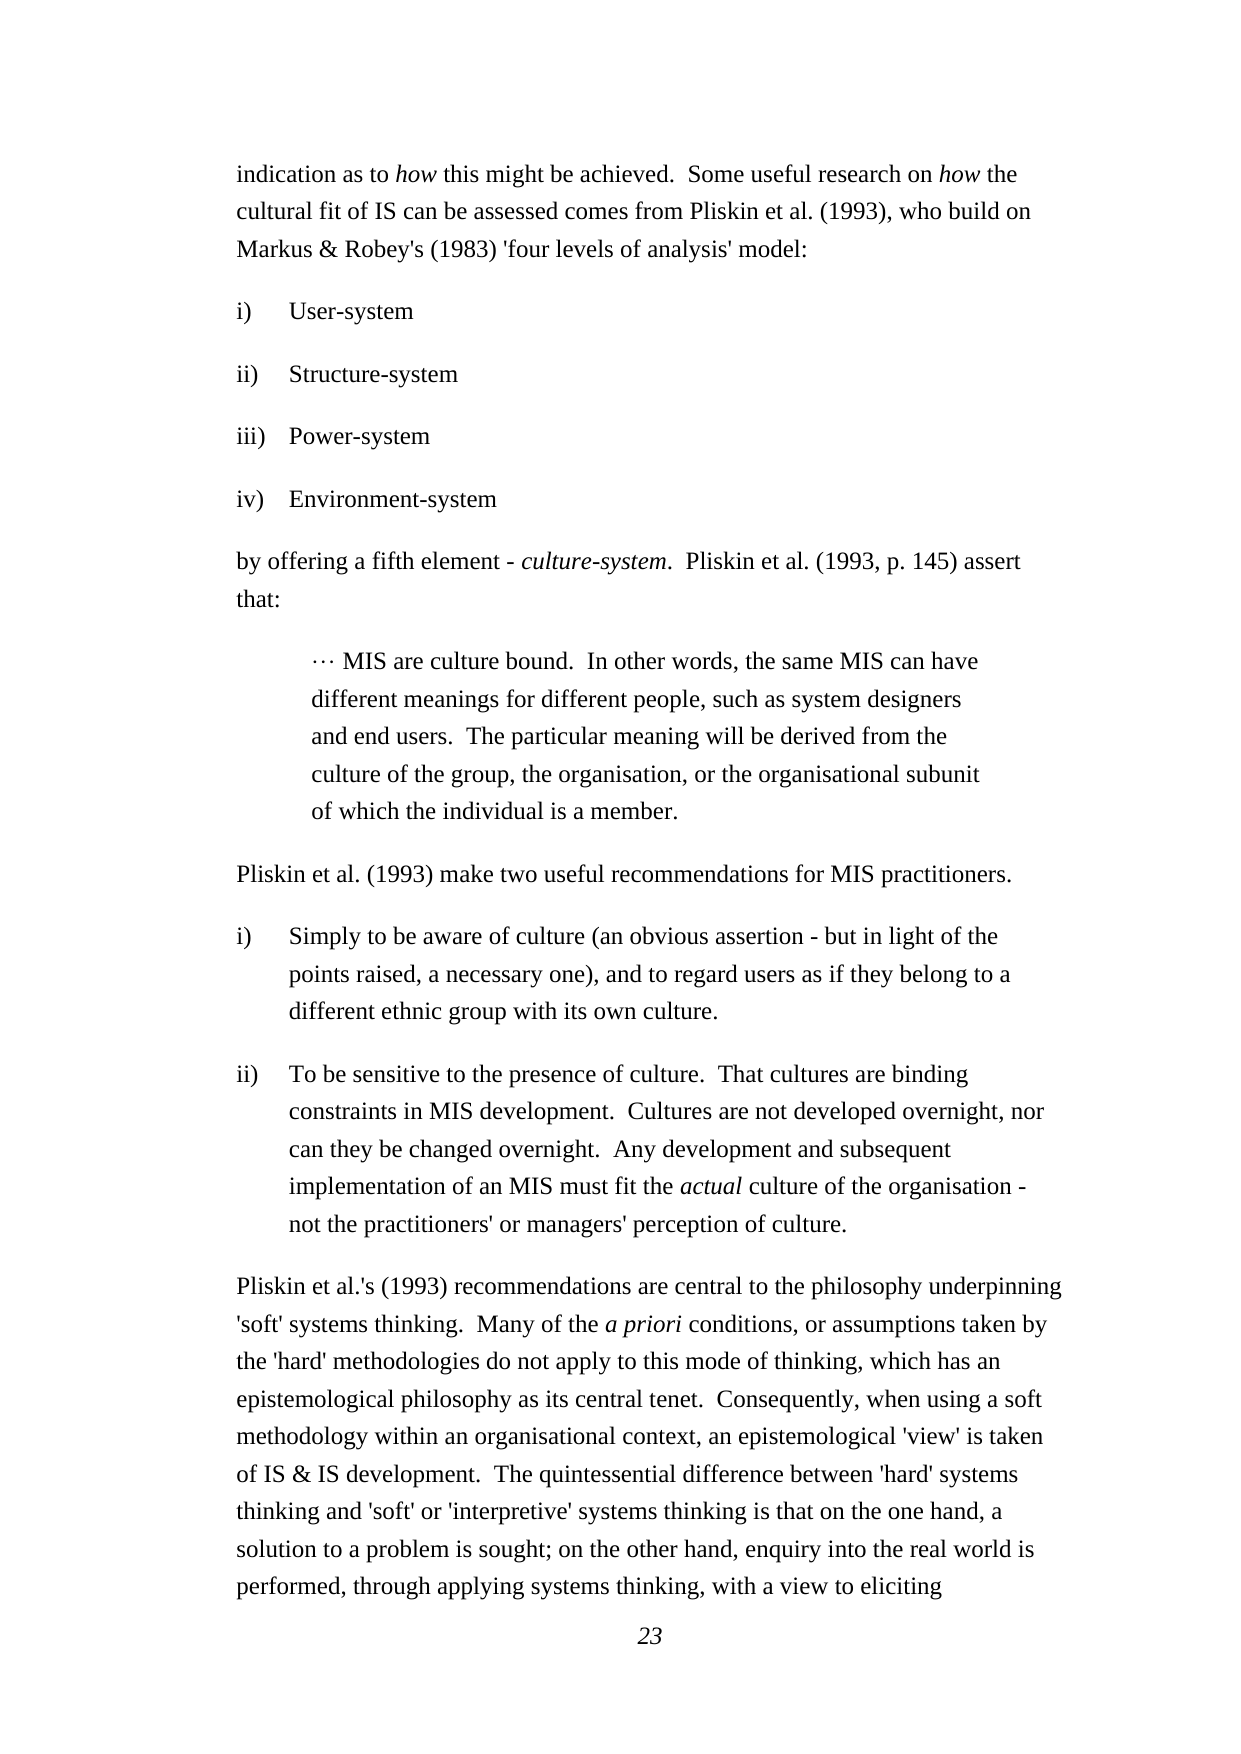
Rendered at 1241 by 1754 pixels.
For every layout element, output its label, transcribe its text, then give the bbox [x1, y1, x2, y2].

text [236, 150, 1063, 263]
text iii) Power-system [236, 413, 1063, 450]
text ii) To be sensitive to the presence of culture. That cultures are binding constraints in MIS development. Cultures are not developed overnight, nor can they be changed overnight. Any development and subsequent implementation of an MIS must fit the actual culture of the organisation - not the practitioners' or managers' perception of culture. [236, 1050, 1063, 1238]
text i) User-system [236, 288, 1063, 325]
text i) Simply to be aware of culture (an obvious assertion - but in light of the points raised, a necessary one), and to regard users as if they belong to a different ethnic group with its own culture. [236, 913, 1063, 1025]
text MIS are culture bound. In other words, the same MIS can have different meanings for different people, such as system designers and end users. The particular meaning will be derived from the culture of the group, the organisation, or the organisational subunit of which the individual is a member. [311, 638, 988, 825]
text by offering a fifth element - culture-system. Pliskin et al. (1993, p. 145) assert that: [236, 538, 1063, 613]
text ii) Structure-system [236, 350, 1063, 388]
text iv) Environment-system [236, 475, 1063, 513]
text Pliskin et al. (1993) make two useful recommendations for MIS practitioners. [236, 850, 1063, 888]
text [236, 1263, 1063, 1600]
